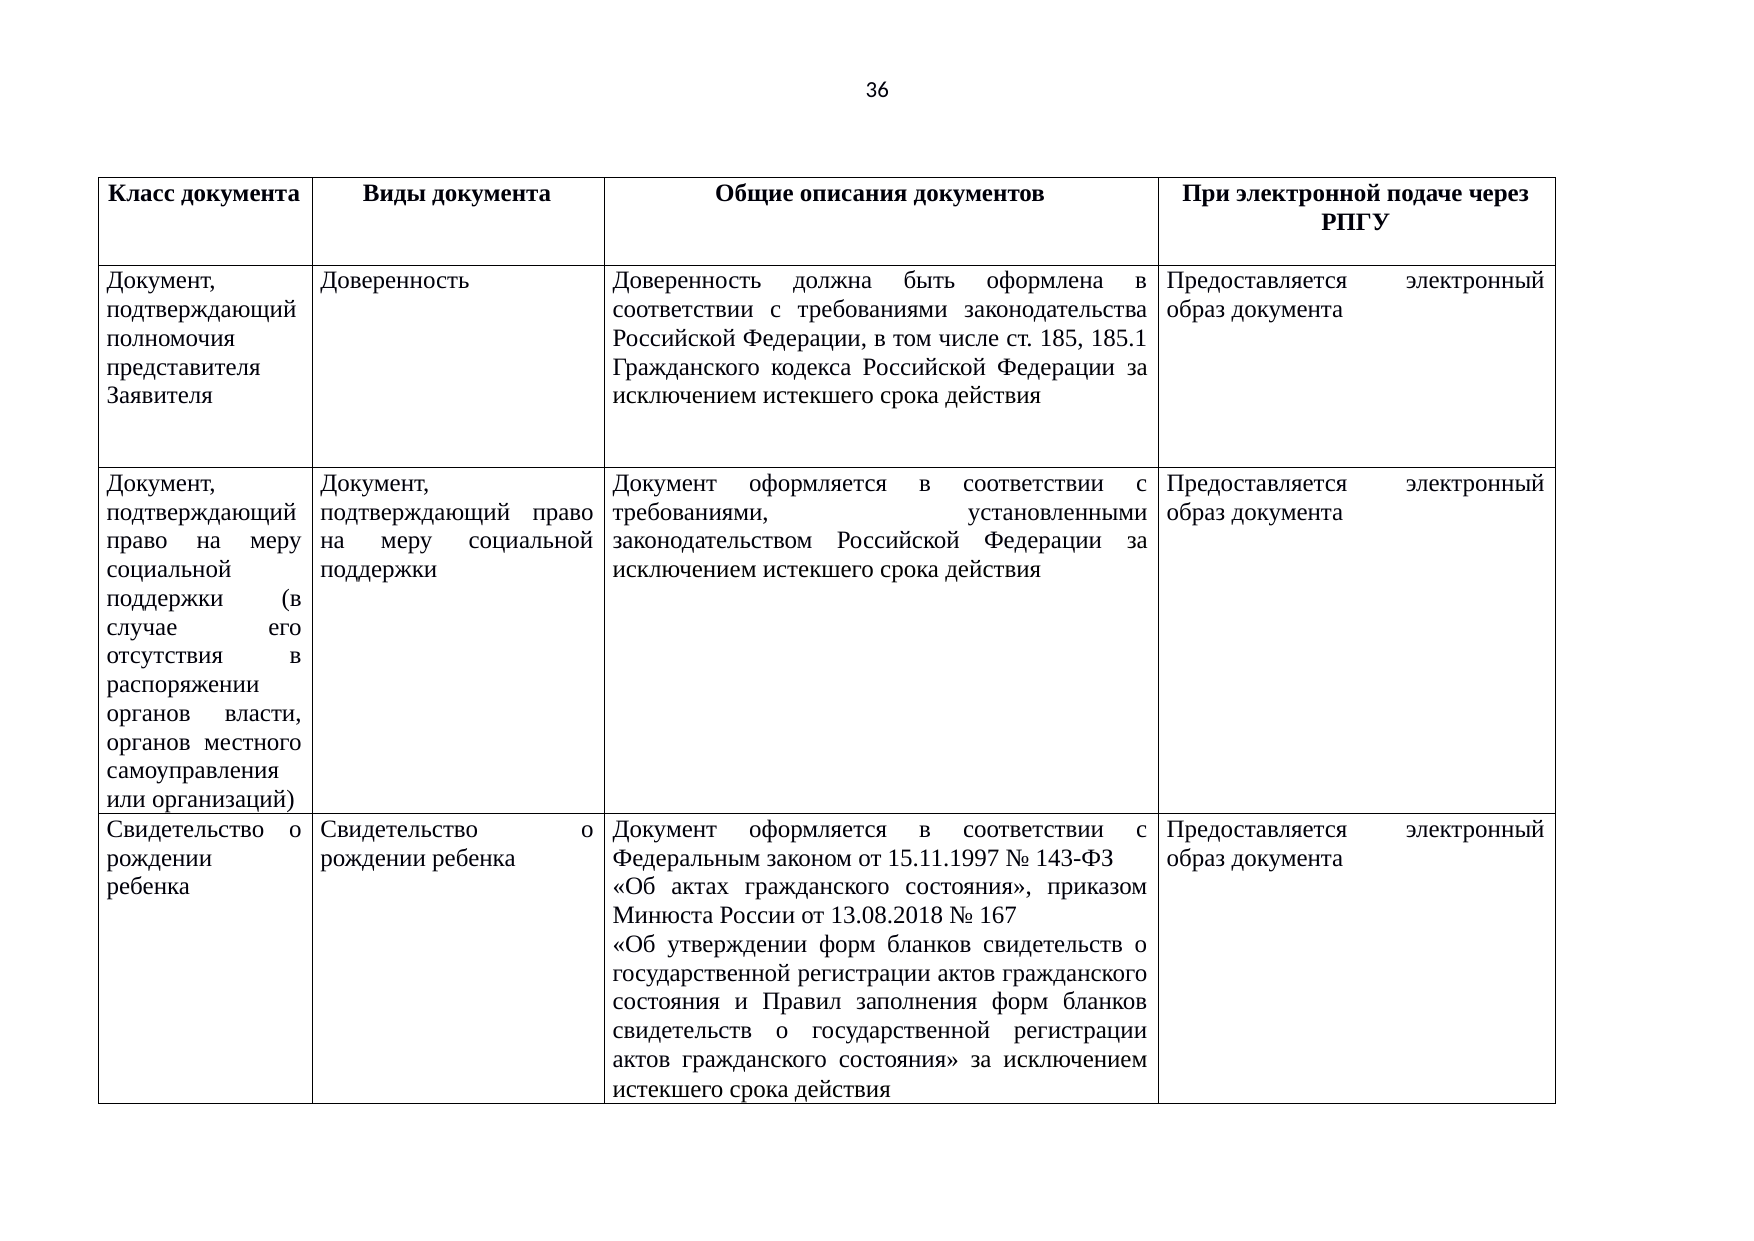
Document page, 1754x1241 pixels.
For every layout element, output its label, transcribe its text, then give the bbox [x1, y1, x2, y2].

table_cell Документ, подтверждающий полномочия представителя Заявителя [99, 266, 312, 467]
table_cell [605, 814, 1158, 1102]
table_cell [1159, 266, 1555, 467]
table_cell Доверенность [313, 266, 604, 467]
table_cell Предоставляется электронный образ документа [1159, 468, 1555, 813]
table_cell Свидетельство о рождении ребенка [313, 814, 604, 1102]
table_cell Документ оформляется в соответствии с требованиями, установленными законодательством Российской Федерации за исключением истекшего срока действия [605, 468, 1158, 813]
table_header Общие описания документов [605, 178, 1158, 264]
table_header При электронной подаче через РПГУ [1159, 178, 1555, 264]
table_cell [1159, 814, 1555, 1102]
table_header Класс документа [99, 178, 312, 264]
table_cell Доверенность должна быть оформлена в соответствии с требованиями законодательства Российской Федерации, в том числе ст. 185, 185.1 Гражданского кодекса Российской Федерации за исключением истекшего срока действия [605, 266, 1158, 467]
table_cell Документ, подтверждающий право на меру социальной поддержки [313, 468, 604, 813]
table_cell Свидетельство о рождении ребенка [99, 814, 312, 1102]
table_cell Документ, подтверждающий право на меру социальной поддержки (в случае его отсутствия в распоряжении органов власти, органов местного самоуправления или организаций) [99, 468, 312, 813]
table_header Виды документа [313, 178, 604, 264]
